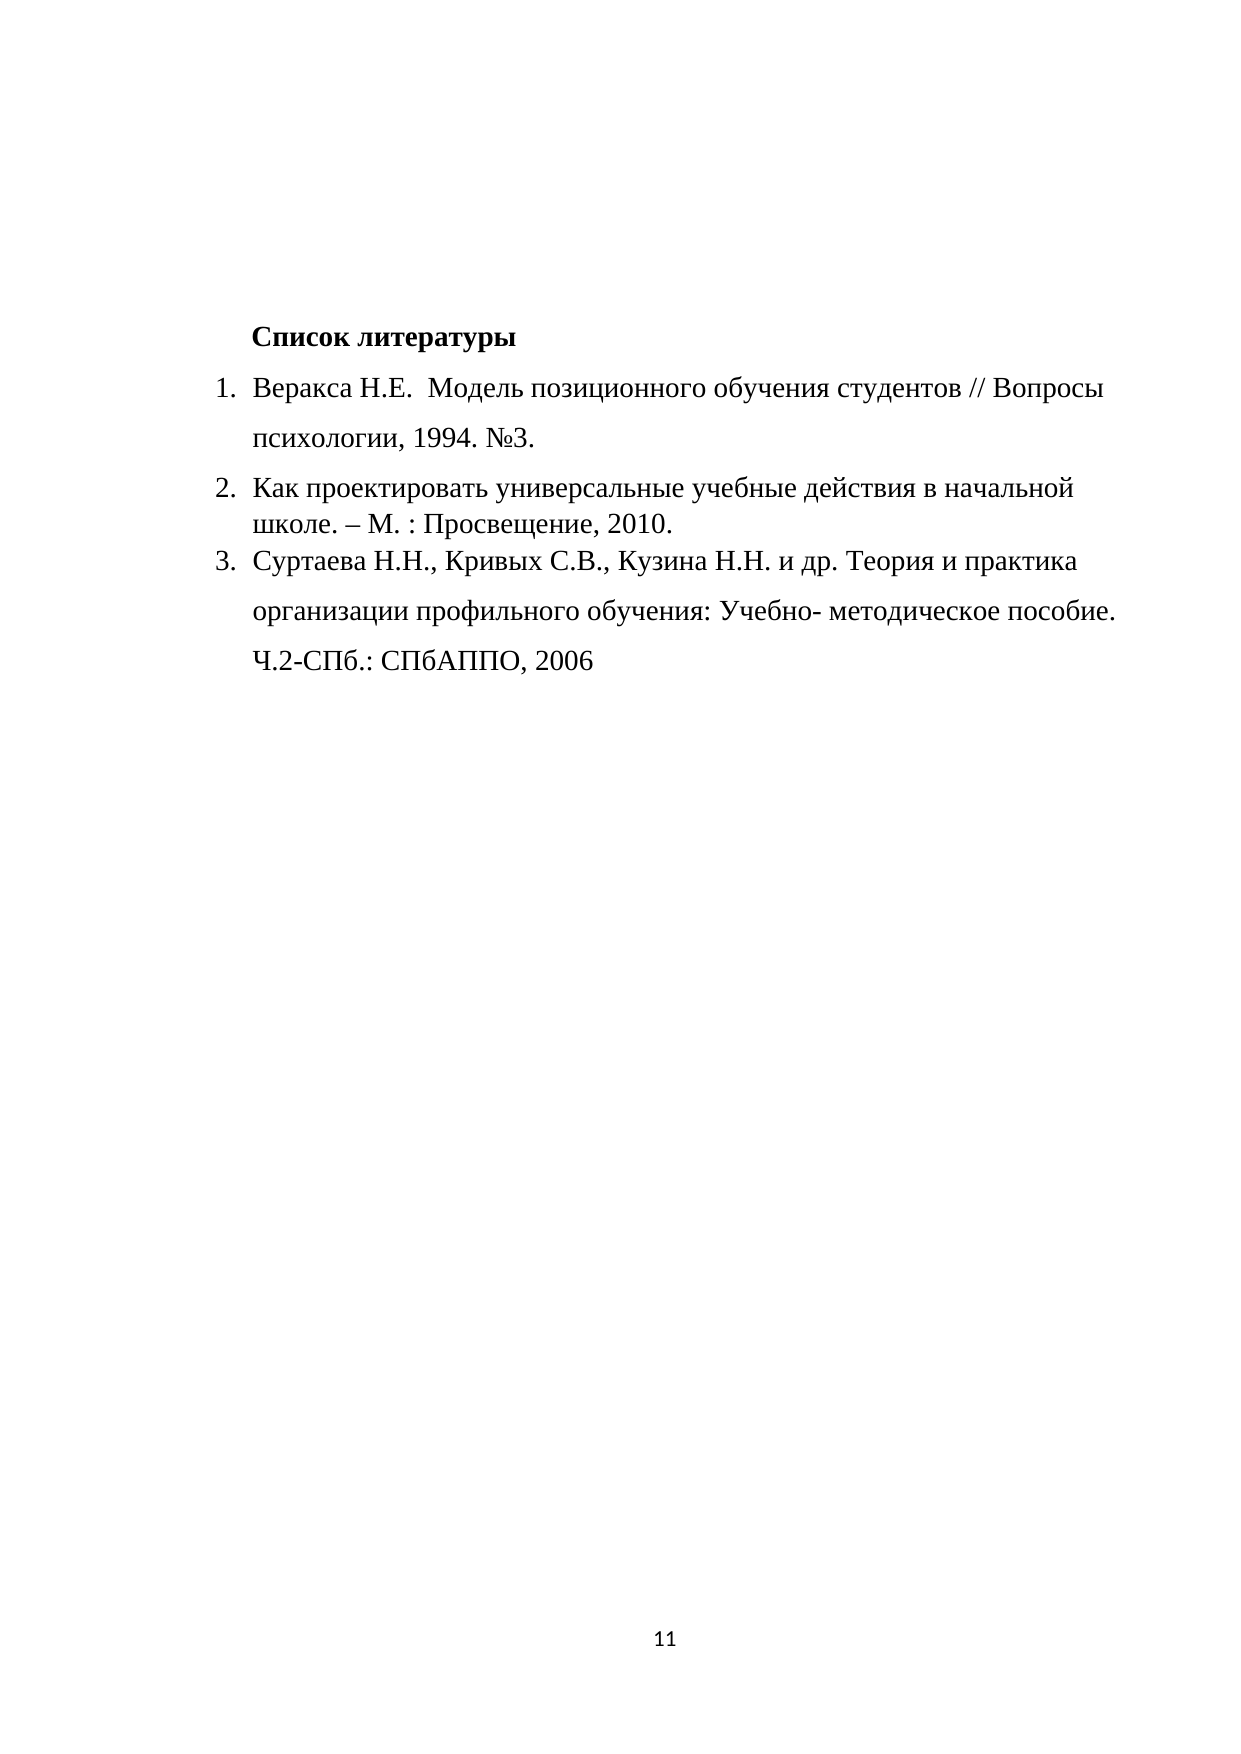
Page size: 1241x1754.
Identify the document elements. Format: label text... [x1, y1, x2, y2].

list Суртаева Н.Н., Кривых С.В., Кузина Н.Н. и др. Теория и практика организации профильного обучения: Учебно- методическое пособие. Ч.2-СПб.: СПбАППО, 2006 [215, 543, 1152, 677]
text Список литературы [177, 319, 1152, 353]
list Как проектировать универсальные учебные действия в начальной школе. – М. : Просвещение, 2010. [215, 470, 1152, 540]
list Веракса Н.Е. Модель позиционного обучения студентов // Вопросы психологии, 1994. №3. [215, 370, 1152, 453]
